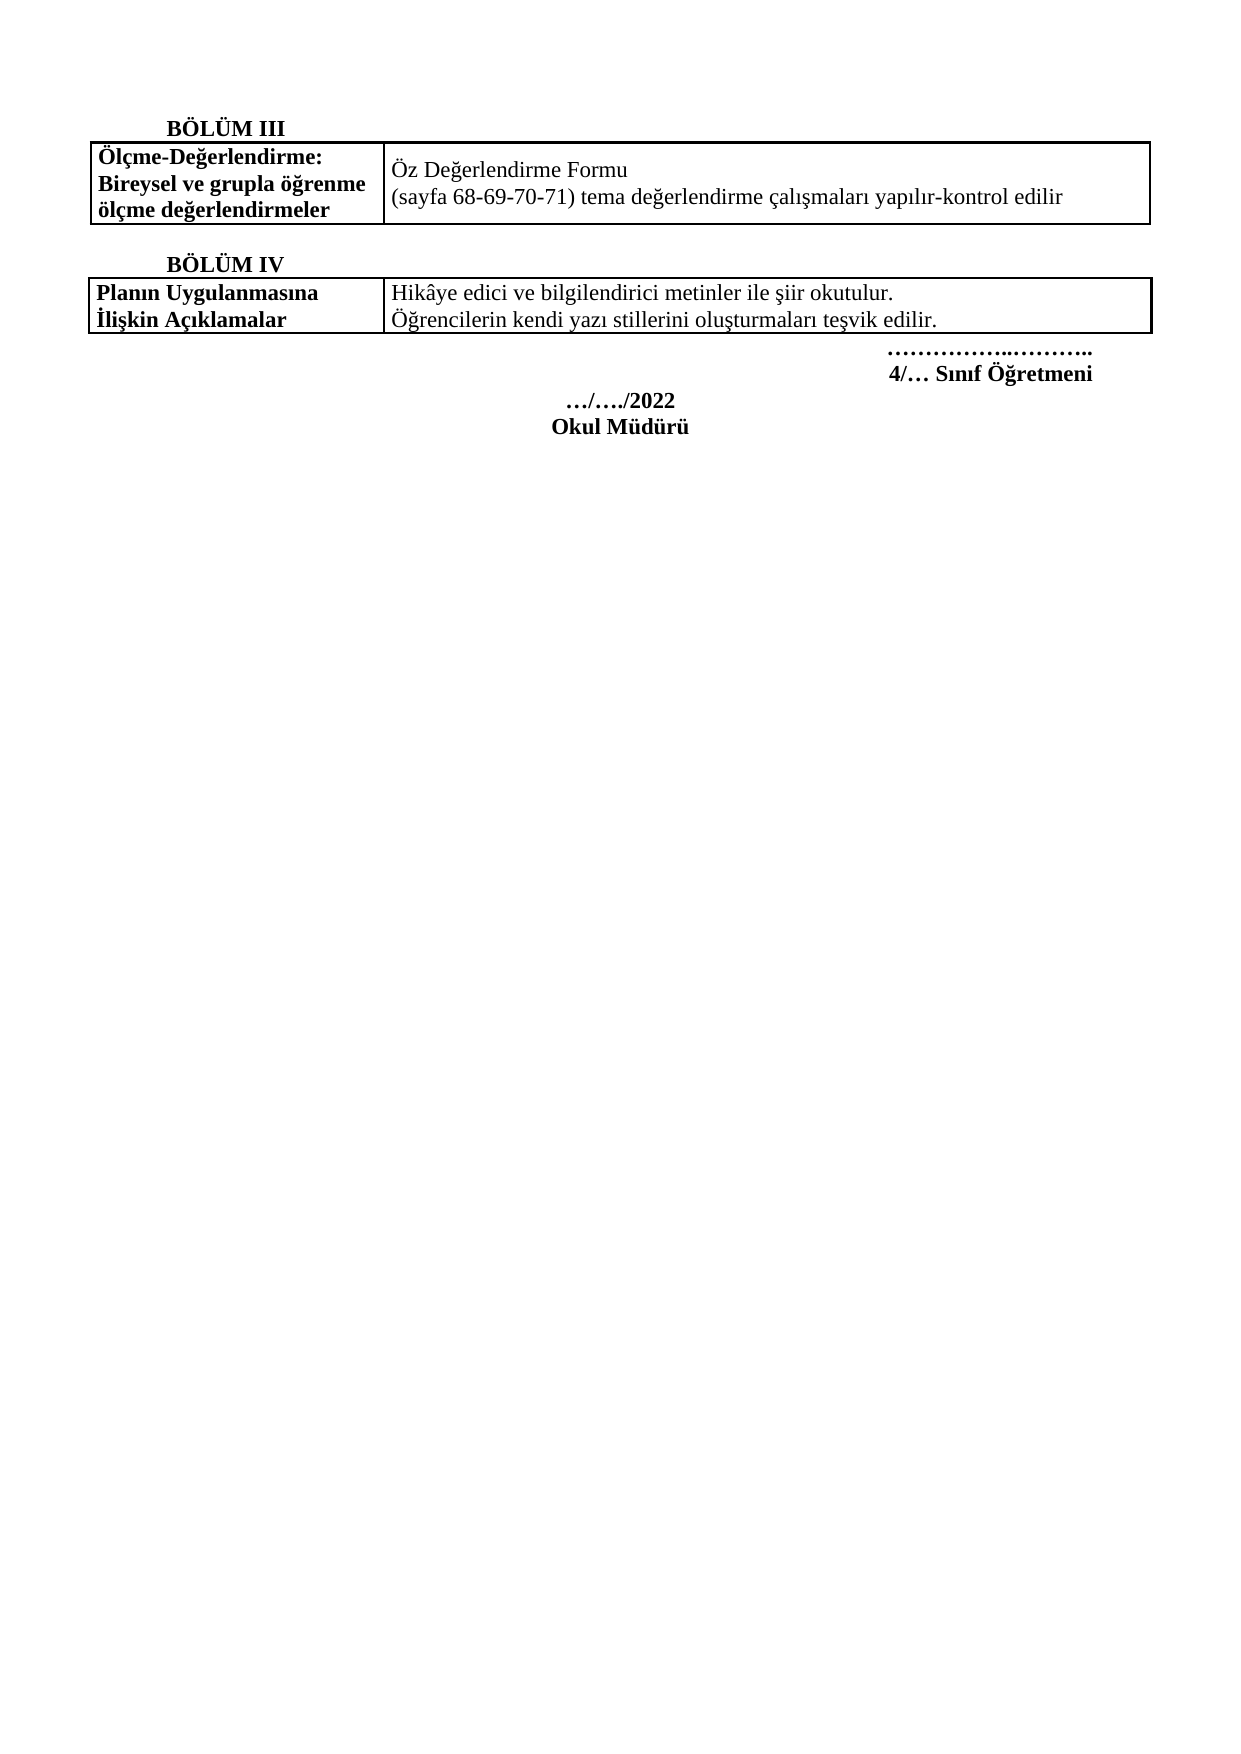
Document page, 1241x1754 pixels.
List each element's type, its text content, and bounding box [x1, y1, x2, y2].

table_header Ölçme-Değerlendirme: Bireysel ve grupla öğrenme ölçme değerlendirmeler [92, 144, 383, 222]
text Okul Müdürü [148, 413, 1092, 439]
table_header Öz Değerlendirme Formu (sayfa 68-69-70-71) tema değerlendirme çalışmaları yapılır-kontrol edilir [385, 144, 1149, 222]
text ……………..……….. [148, 334, 1092, 361]
table_header Hikâye edici ve bilgilendirici metinler ile şiir okutulur. Öğrencilerin kendi yazı stillerini oluşturmaları teşvik edilir. [385, 279, 1150, 332]
table_header Planın Uygulanmasına İlişkin Açıklamalar [90, 279, 383, 332]
subtitle BÖLÜM IV [148, 251, 1092, 277]
text …/…./2022 [148, 387, 1092, 413]
subtitle BÖLÜM III [148, 115, 1092, 141]
text 4/… Sınıf Öğretmeni [148, 361, 1092, 387]
